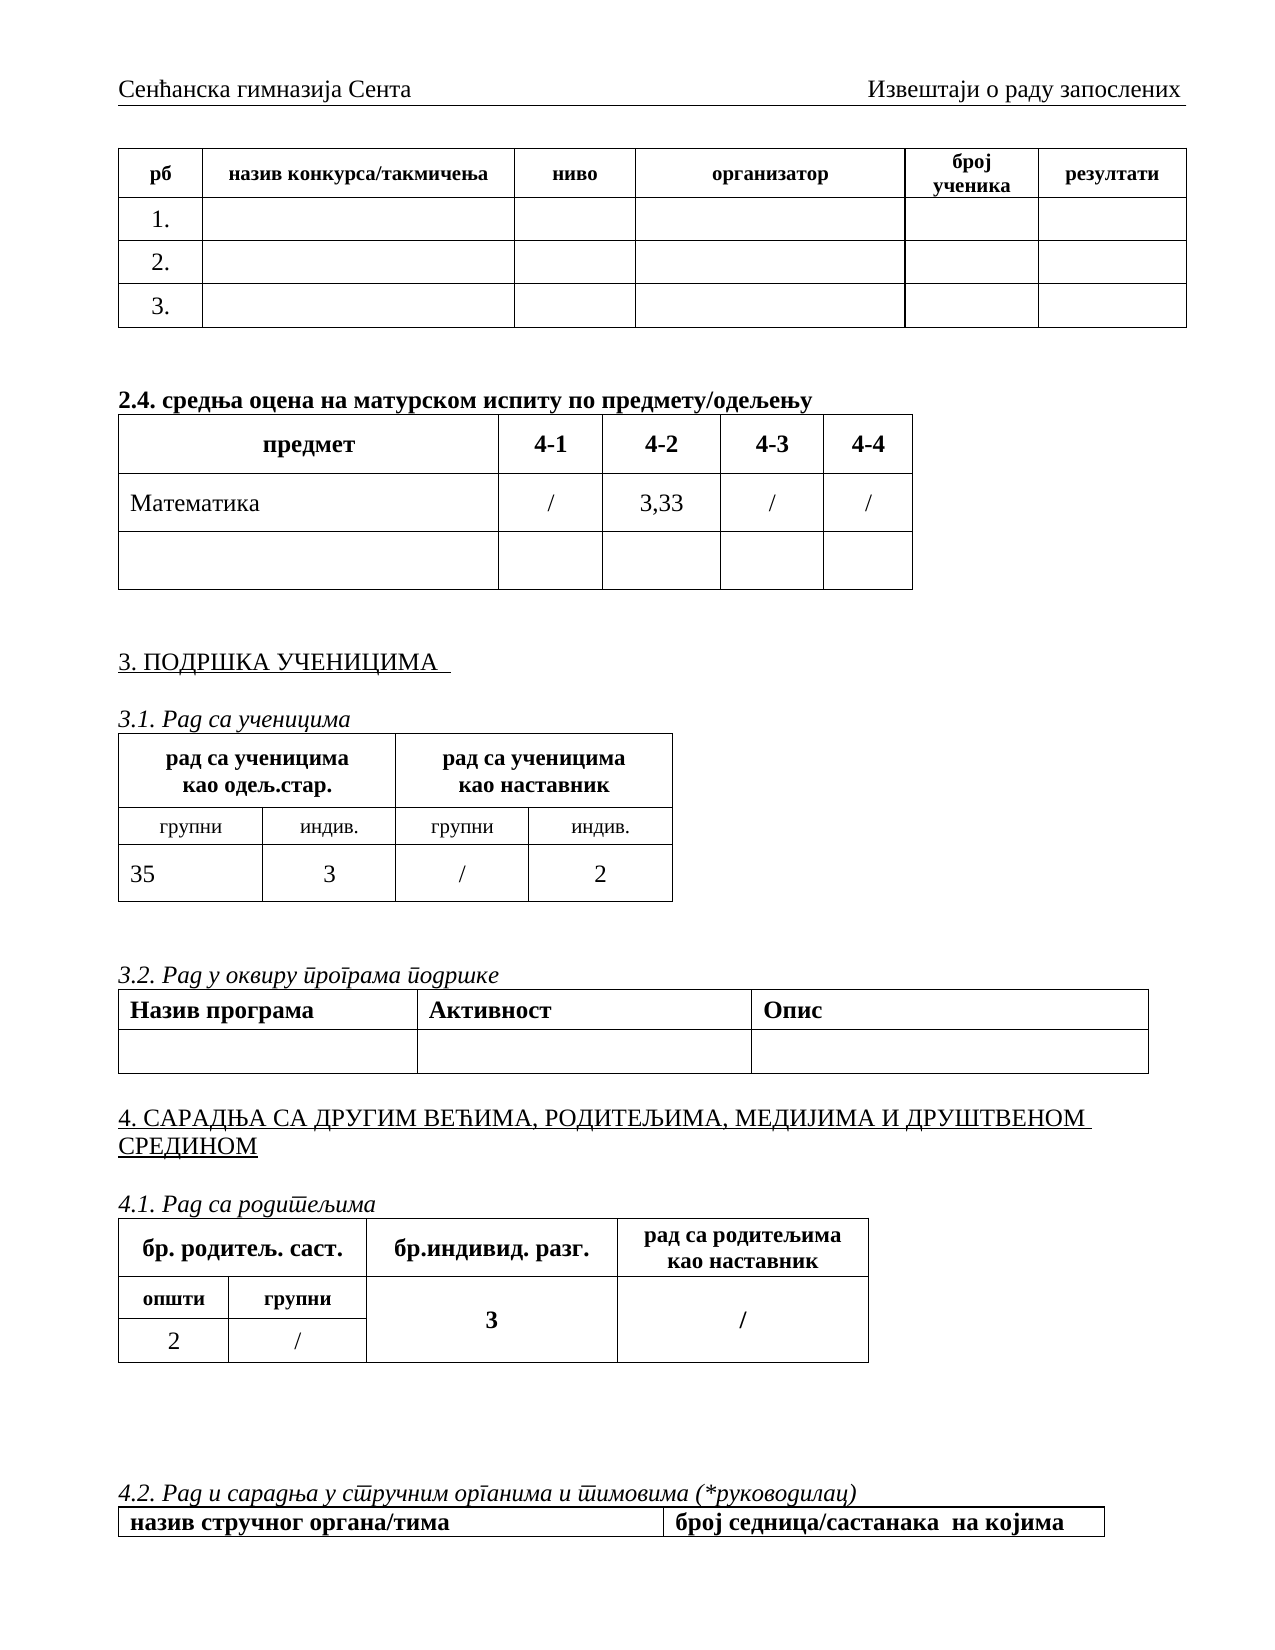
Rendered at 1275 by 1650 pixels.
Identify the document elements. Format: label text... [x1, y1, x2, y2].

table_cell [636, 284, 904, 327]
text 2.4. средња оцена на матурском испиту по предмету/одељењу [118, 385, 1186, 414]
table_header бр. родитељ. саст. [119, 1219, 366, 1276]
table_header рад са родитељима као наставник [618, 1219, 868, 1276]
table_cell / [618, 1277, 868, 1362]
table_cell [1039, 241, 1186, 283]
table_cell 3,33 [603, 474, 720, 531]
table_header 4-2 [603, 415, 720, 472]
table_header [664, 1508, 1104, 1536]
text 3.1. Рад са ученицима [118, 704, 1186, 733]
text 3. ПОДРШКА УЧЕНИЦИМА [118, 647, 1186, 676]
table_header рад са ученицима као наставник [396, 734, 672, 807]
text 4.2. Рад и сарадња у стручним органима и тимовима (*руководилац) [118, 1478, 1186, 1506]
table_cell [515, 198, 635, 239]
table_cell [515, 241, 635, 283]
table_header 4-3 [721, 415, 823, 472]
table_cell [906, 198, 1038, 239]
table_cell [1039, 198, 1186, 239]
table_header Опис [752, 990, 1148, 1029]
table_header Активност [418, 990, 751, 1029]
table_cell општи [119, 1277, 228, 1318]
table_header рад са ученицима као одељ.стар. [119, 734, 395, 807]
table_cell [636, 198, 904, 239]
table_header резултати [1039, 149, 1186, 197]
table_cell [515, 284, 635, 327]
text 4.1. Рад са родитељима [118, 1189, 1186, 1218]
table_cell / [721, 474, 823, 531]
table_cell 3 [263, 845, 395, 901]
table_header рб [119, 149, 202, 197]
table_header ниво [515, 149, 635, 197]
table_header 4-4 [824, 415, 912, 472]
table_header бр.индивид. разг. [367, 1219, 617, 1276]
text 4. САРАДЊА СА ДРУГИМ ВЕЋИМА, РОДИТЕЉИМА, МЕДИЈИМА И ДРУШТВЕНОМ СРЕДИНОМ [118, 1103, 1186, 1160]
table_cell групни [119, 808, 262, 844]
table_cell [119, 532, 498, 588]
text 3.2. Рад у оквиру програма подршке [118, 960, 1186, 988]
table_cell групни [396, 808, 528, 844]
table_cell / [396, 845, 528, 901]
table_cell 1. [119, 198, 202, 239]
table_cell 2 [119, 1319, 228, 1362]
table_header Назив програма [119, 990, 417, 1029]
table_cell Математика [119, 474, 498, 531]
table_cell [499, 532, 602, 588]
table_cell [418, 1030, 751, 1073]
table_cell 3. [119, 284, 202, 327]
table_cell [203, 198, 514, 239]
table_cell [906, 241, 1038, 283]
table_header организатор [636, 149, 904, 197]
table_cell групни [229, 1277, 366, 1318]
table_cell [1039, 284, 1186, 327]
table_header назив конкурса/такмичења [203, 149, 514, 197]
table_cell / [824, 474, 912, 531]
table_header 4-1 [499, 415, 602, 472]
table_cell [203, 284, 514, 327]
table_cell [824, 532, 912, 588]
table_cell / [229, 1319, 366, 1362]
table_cell 3 [367, 1277, 617, 1362]
table_cell [203, 241, 514, 283]
table_cell [603, 532, 720, 588]
table_cell / [499, 474, 602, 531]
table_cell индив. [529, 808, 672, 844]
table_cell [752, 1030, 1148, 1073]
table_cell [119, 1030, 417, 1073]
table_header предмет [119, 415, 498, 472]
table_cell 2 [529, 845, 672, 901]
table_cell 35 [119, 845, 262, 901]
table_cell индив. [263, 808, 395, 844]
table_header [119, 1508, 663, 1536]
table_cell [906, 284, 1038, 327]
table_cell 2. [119, 241, 202, 283]
table_header број ученика [906, 149, 1038, 197]
table_cell [636, 241, 904, 283]
table_cell [721, 532, 823, 588]
